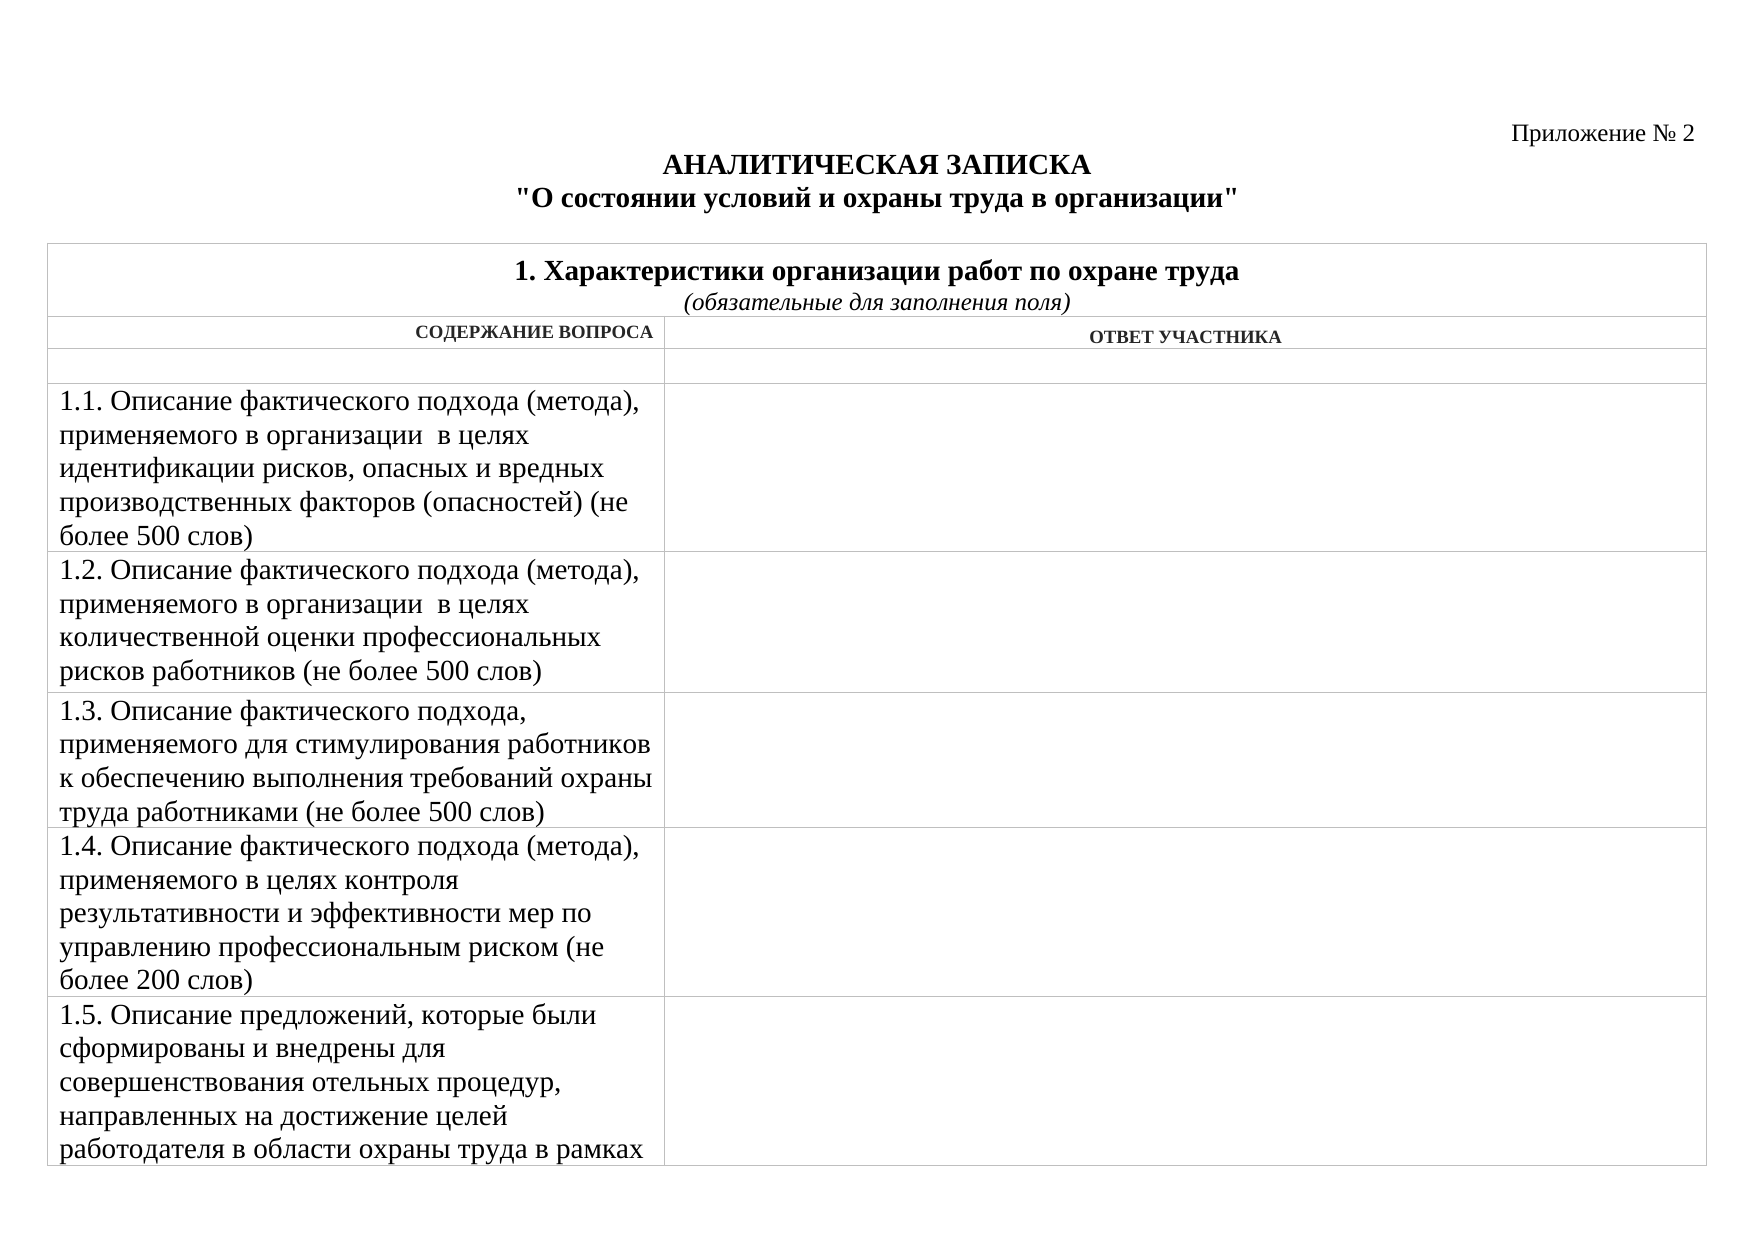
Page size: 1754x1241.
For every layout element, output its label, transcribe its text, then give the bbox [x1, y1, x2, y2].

table_cell 1.2. Описание фактического подхода (метода), применяемого в организации в целях количественной оценки профессиональных рисков работников (не более 500 слов) [48, 552, 664, 692]
table_cell [48, 349, 664, 382]
table_cell СОДЕРЖАНИЕ ВОПРОСА [48, 317, 664, 348]
table_header 1. Характеристики организации работ по охране труда (обязательные для заполнения поля) [48, 244, 1706, 316]
table_cell [665, 693, 1706, 827]
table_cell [48, 997, 664, 1165]
table_cell ОТВЕТ УЧАСТНИКА [665, 317, 1706, 348]
table_cell 1.1. Описание фактического подхода (метода), применяемого в организации в целях идентификации рисков, опасных и вредных производственных факторов (опасностей) (не более 500 слов) [48, 384, 664, 551]
table_cell [665, 384, 1706, 551]
table_cell [665, 828, 1706, 996]
table_cell [665, 552, 1706, 692]
table_cell [665, 349, 1706, 382]
table_cell [665, 997, 1706, 1165]
text "О состоянии условий и охраны труда в организации" [59, 180, 1695, 214]
text АНАЛИТИЧЕСКАЯ ЗАПИСКА [59, 147, 1695, 180]
text Приложение № 2 [59, 118, 1695, 147]
table_cell 1.3. Описание фактического подхода, применяемого для стимулирования работников к обеспечению выполнения требований охраны труда работниками (не более 500 слов) [48, 693, 664, 827]
table_cell 1.4. Описание фактического подхода (метода), применяемого в целях контроля результативности и эффективности мер по управлению профессиональным риском (не более 200 слов) [48, 828, 664, 996]
